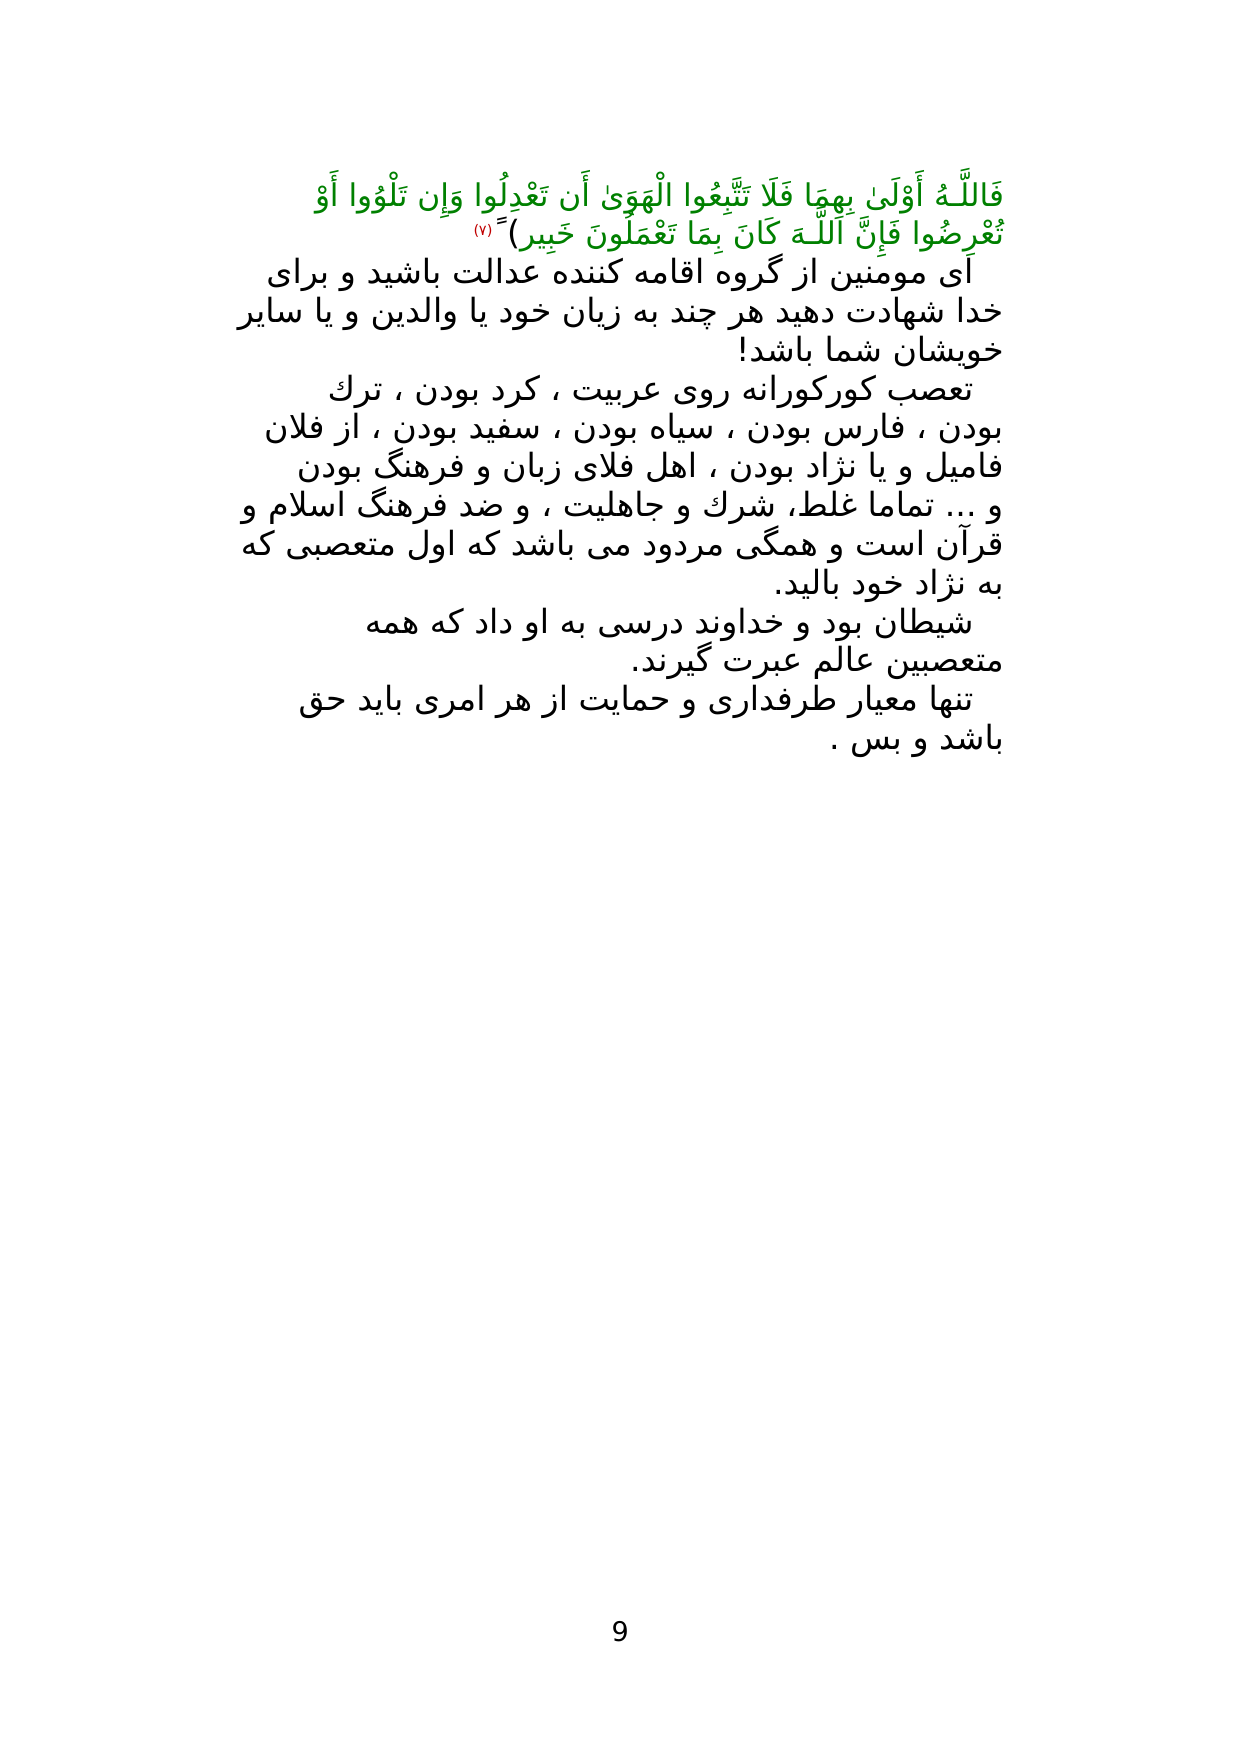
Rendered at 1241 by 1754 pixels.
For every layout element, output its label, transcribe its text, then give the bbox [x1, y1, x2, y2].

text تعصب كوركورانه روى عربيت ، كرد بودن ، ترك بودن ، فارس بودن ، سياه بودن ، سفيد بودن ، از فلان فاميل و يا نژاد بودن ، اهل فلاى زبان و فرهنگ بودن و ... تماما غلط، شرك و جاهليت ، و ضد فرهنگ اسلام و قرآن است و همگى مردود مى باشد كه اول متعصبى كه به نژاد خود باليد. [236, 369, 1004, 602]
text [236, 177, 1004, 252]
text تنها معيار طرفدارى و حمايت از هر امرى بايد حق باشد و بس . [236, 680, 1004, 757]
text اى مومنين از گروه اقامه كننده عدالت باشيد و براى خدا شهادت دهيد هر چند به زيان خود يا والدين و يا ساير خويشان شما باشد! [236, 252, 1004, 369]
text شيطان بود و خداوند درسى به او داد كه همه متعصبين عالم عبرت گيرند. [236, 602, 1004, 680]
